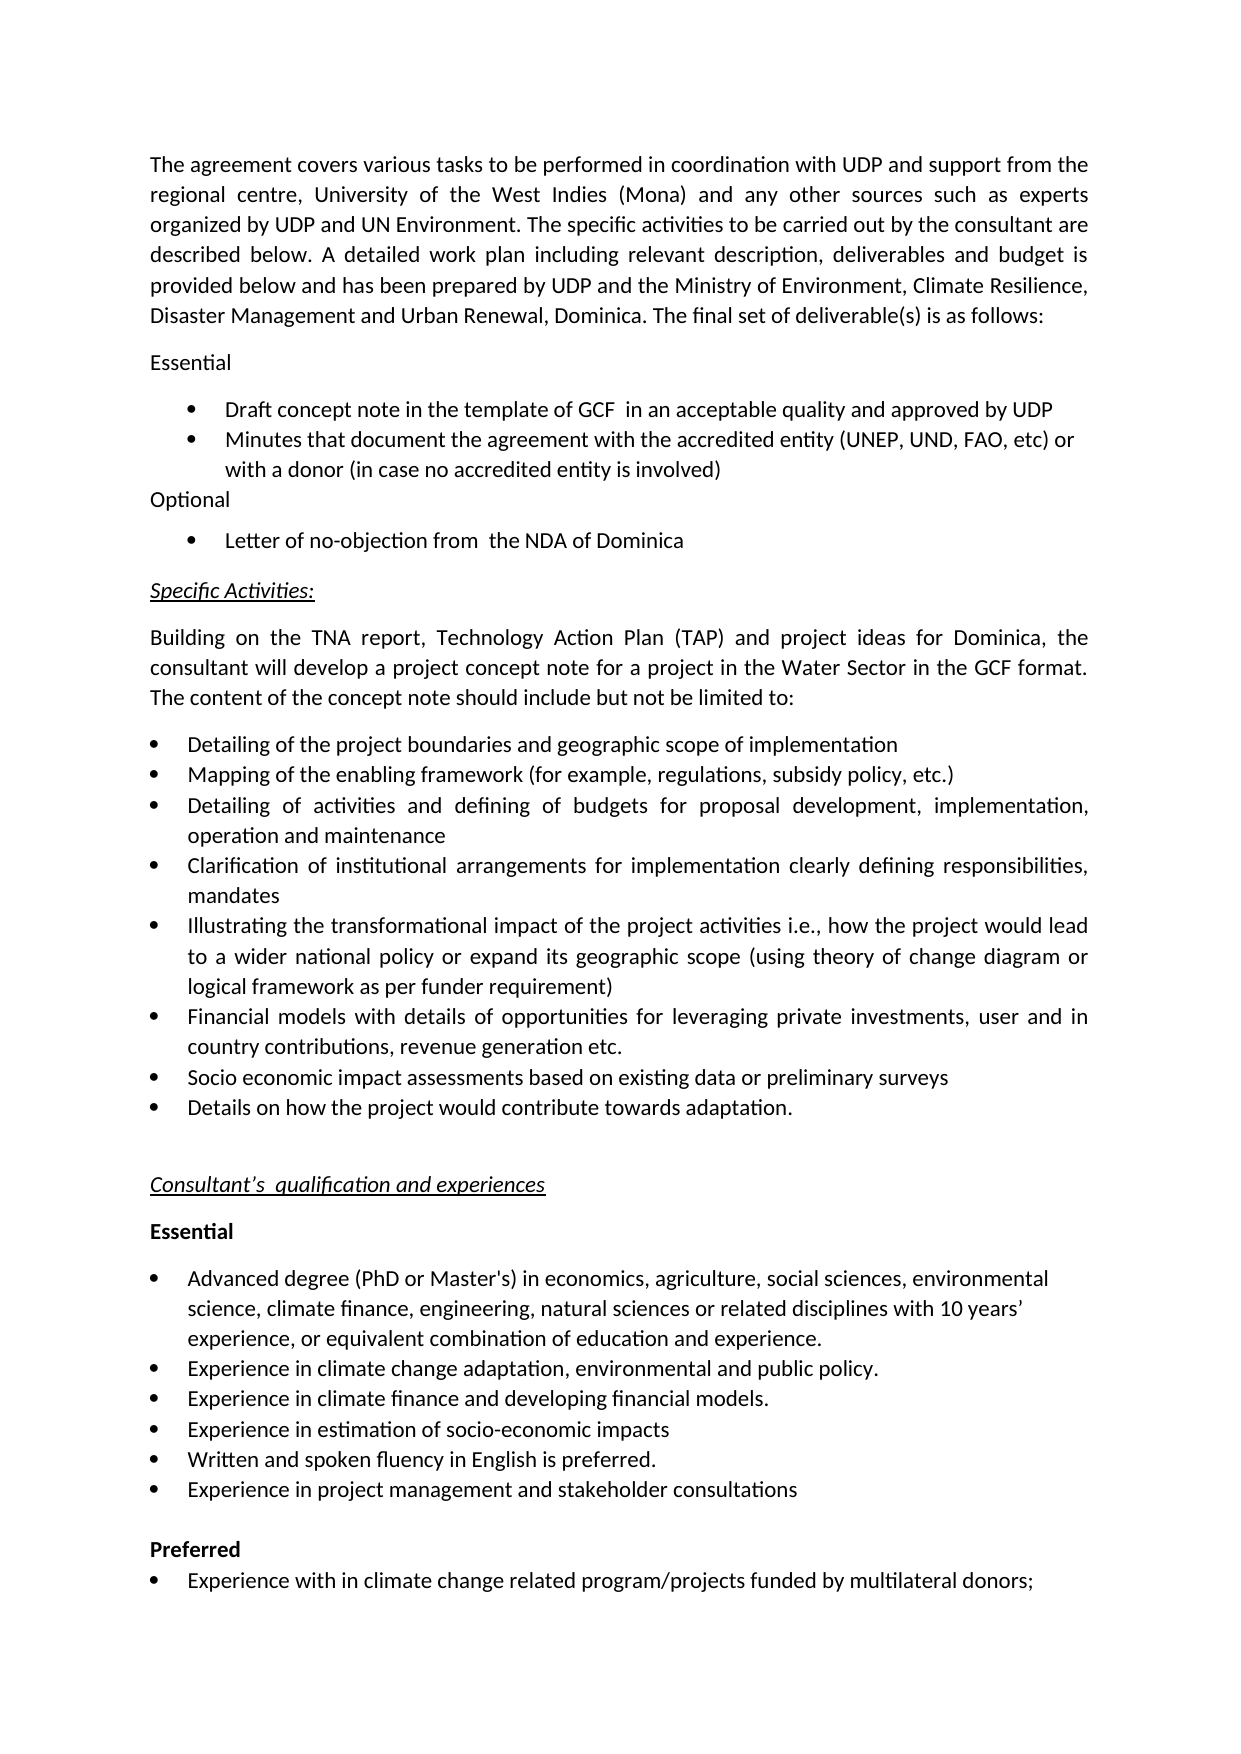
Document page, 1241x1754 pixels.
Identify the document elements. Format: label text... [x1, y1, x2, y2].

list Minutes that document the agreement with the accredited entity (UNEP, UND, FAO, etc) or with a donor (in case no accredited entity is involved) [187, 425, 1090, 483]
list Experience in climate change adaptation, environmental and public policy. [150, 1354, 1090, 1382]
list Detailing of activities and defining of budgets for proposal development, implementation, operation and maintenance [150, 791, 1090, 849]
list Draft concept note in the template of GCF in an acceptable quality and approved by UDP [187, 395, 1090, 423]
list Written and spoken fluency in English is preferred. [150, 1445, 1090, 1473]
text Essential [150, 1217, 1090, 1245]
list Experience in climate finance and developing financial models. [150, 1384, 1090, 1413]
list Illustrating the transformational impact of the project activities i.e., how the project would lead to a wider national policy or expand its geographic scope (using theory of change diagram or logical framework as per funder requirement) [150, 912, 1090, 1000]
text Building on the TNA report, Technology Action Plan (TAP) and project ideas for Dominica, the consultant will develop a project concept note for a project in the Water Sector in the GCF format. The content of the concept note should include but not be limited to: [150, 623, 1090, 712]
list Optional [150, 485, 1090, 513]
list Preferred [150, 1536, 1090, 1564]
list Experience with in climate change related program/projects funded by multilateral donors; [150, 1566, 1090, 1594]
list Clarification of institutional arrangements for implementation clearly defining responsibilities, mandates [150, 851, 1090, 909]
list Socio economic impact assessments based on existing data or preliminary surveys [150, 1063, 1090, 1091]
list Mapping of the enabling framework (for example, regulations, subsidy policy, etc.) [150, 761, 1090, 789]
text Consultant’s qualification and experiences [150, 1170, 1090, 1198]
text The agreement covers various tasks to be performed in coordination with UDP and support from the regional centre, University of the West Indies (Mona) and any other sources such as experts organized by UDP and UN Environment. The specific activities to be carried out by the consultant are described below. A detailed work plan including relevant description, deliverables and budget is provided below and has been prepared by UDP and the Ministry of Environment, Climate Resilience, Disaster Management and Urban Renewal, Dominica. The final set of deliverable(s) is as follows: [150, 150, 1090, 329]
list Experience in estimation of socio-economic impacts [150, 1415, 1090, 1443]
list Letter of no-objection from the NDA of Dominica [187, 516, 1090, 556]
list Detailing of the project boundaries and geographic scope of implementation [150, 730, 1090, 758]
list Advanced degree (PhD or Master's) in economics, agriculture, social sciences, environmental science, climate finance, engineering, natural sciences or related disciplines with 10 years’ experience, or equivalent combination of education and experience. [150, 1264, 1090, 1352]
list Details on how the project would contribute towards adaptation. [150, 1093, 1090, 1121]
text Essential [150, 348, 1090, 376]
list Experience in project management and stakeholder consultations [150, 1475, 1090, 1503]
list Financial models with details of opportunities for leveraging private investments, user and in country contributions, revenue generation etc. [150, 1002, 1090, 1061]
text Specific Activities: [150, 576, 1090, 604]
